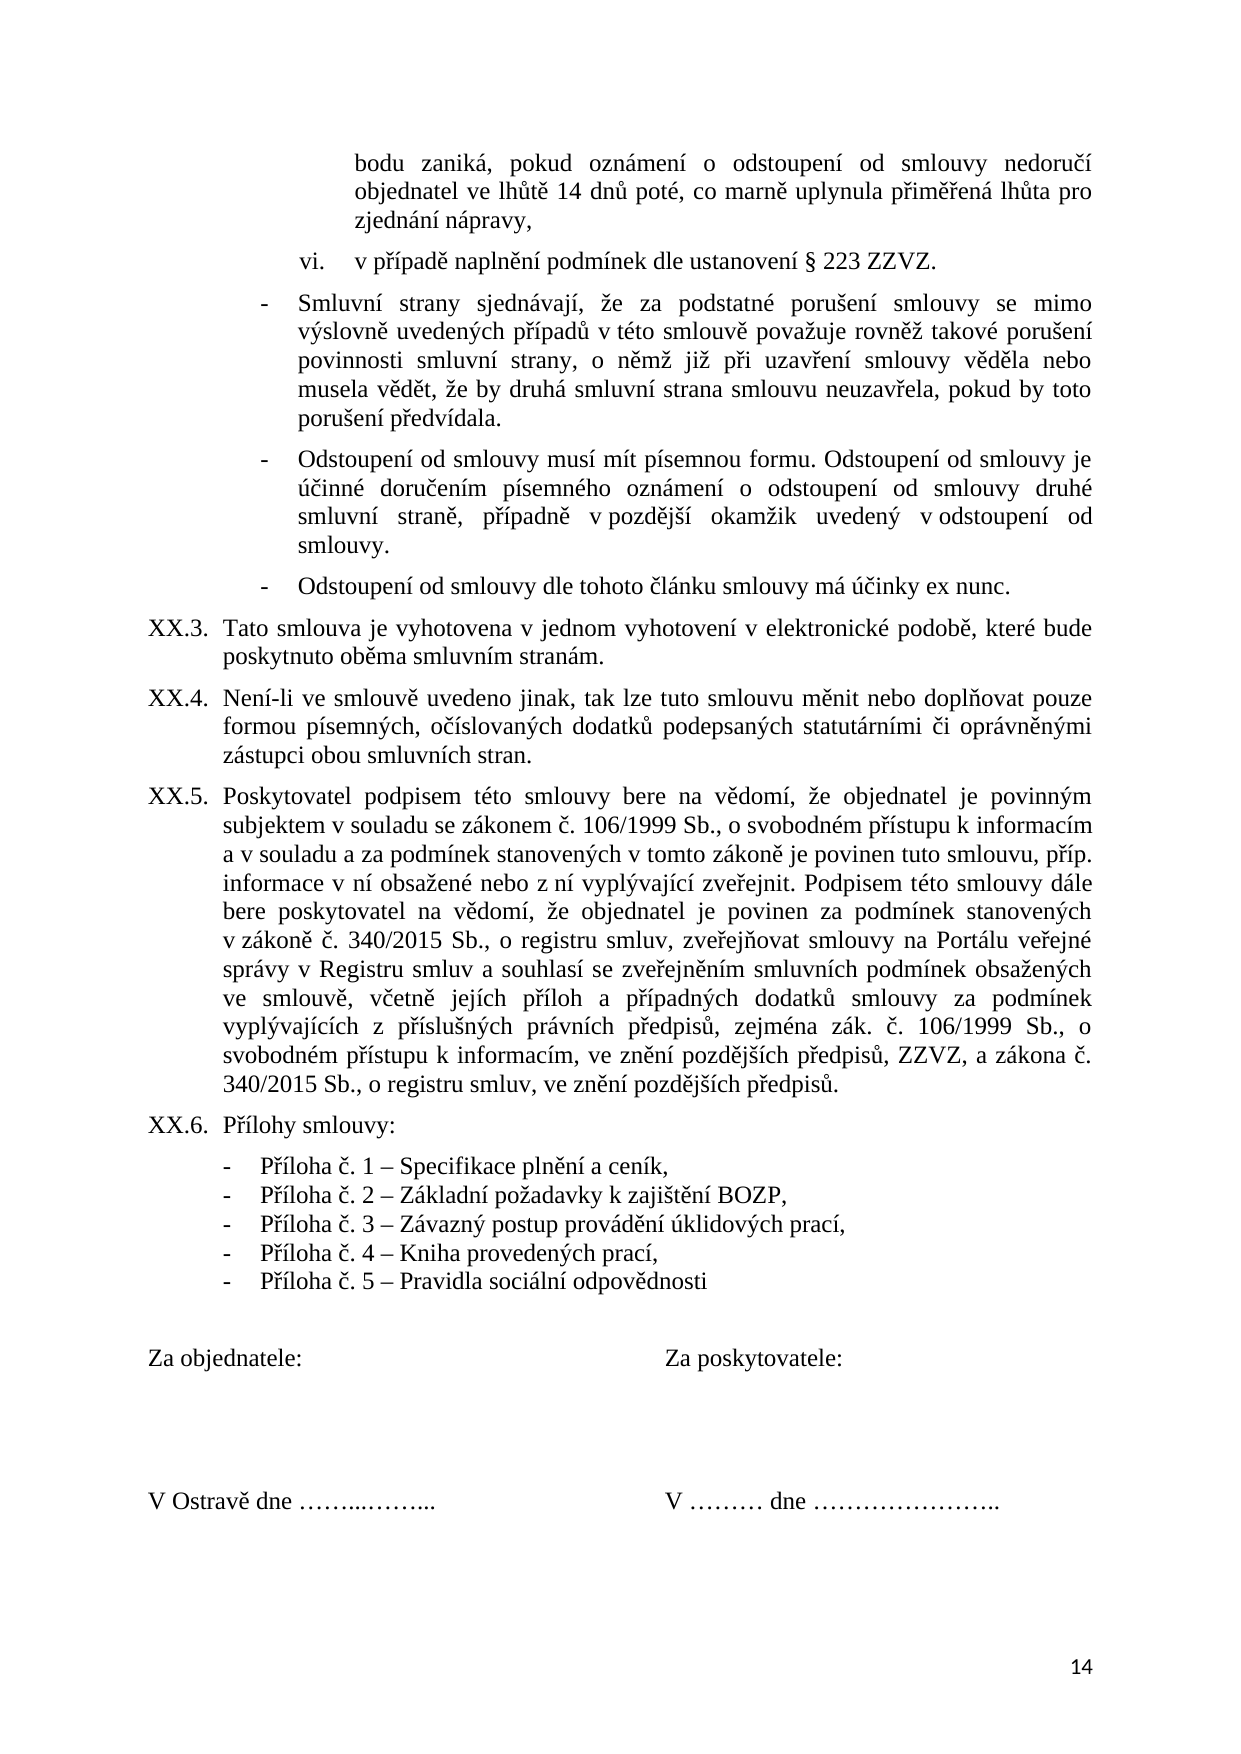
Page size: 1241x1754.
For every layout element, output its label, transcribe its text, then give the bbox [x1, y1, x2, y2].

list Příloha č. 2 – Základní požadavky k zajištění BOZP, [223, 1180, 1093, 1209]
list Tato smlouva je vyhotovena v jednom vyhotovení v elektronické podobě, které bude poskytnuto oběma smluvním stranám. [148, 613, 1093, 670]
list Smluvní strany sjednávají, že za podstatné porušení smlouvy se mimo výslovně uvedených případů v této smlouvě považuje rovněž takové porušení povinnosti smluvní strany, o němž již při uzavření smlouvy věděla nebo musela vědět, že by druhá smluvní strana smlouvu neuzavřela, pokud by toto porušení předvídala. [260, 288, 1093, 431]
list Poskytovatel podpisem této smlouvy bere na vědomí, že objednatel je povinným subjektem v souladu se zákonem č. 106/1999 Sb., o svobodném přístupu k informacím a v souladu a za podmínek stanovených v tomto zákoně je povinen tuto smlouvu, příp. informace v ní obsažené nebo z ní vyplývající zveřejnit. Podpisem této smlouvy dále bere poskytovatel na vědomí, že objednatel je povinen za podmínek stanovených v zákoně č. 340/2015 Sb., o registru smluv, zveřejňovat smlouvy na Portálu veřejné správy v Registru smluv a souhlasí se zveřejněním smluvních podmínek obsažených ve smlouvě, včetně jejích příloh a případných dodatků smlouvy za podmínek vyplývajících z příslušných právních předpisů, zejména zák. č. 106/1999 Sb., o svobodném přístupu k informacím, ve znění pozdějších předpisů, ZZVZ, a zákona č. 340/2015 Sb., o registru smluv, ve znění pozdějších předpisů. [148, 781, 1093, 1098]
list Přílohy smlouvy: [148, 1110, 1093, 1139]
text V Ostravě dne ……...……... V ……… dne ………………….. [148, 1486, 1093, 1515]
list Příloha č. 4 – Kniha provedených prací, [223, 1238, 1093, 1266]
text Za objednatele: Za poskytovatele: [148, 1343, 1093, 1372]
list Není-li ve smlouvě uvedeno jinak, tak lze tuto smlouvu měnit nebo doplňovat pouze formou písemných, očíslovaných dodatků podepsaných statutárními či oprávněnými zástupci obou smluvních stran. [148, 683, 1093, 769]
list Odstoupení od smlouvy dle tohoto článku smlouvy má účinky ex nunc. [260, 571, 1093, 600]
list Odstoupení od smlouvy musí mít písemnou formu. Odstoupení od smlouvy je účinné doručením písemného oznámení o odstoupení od smlouvy druhé smluvní straně, případně v pozdější okamžik uvedený v odstoupení od smlouvy. [260, 444, 1093, 559]
list v případě naplnění podmínek dle ustanovení § 223 ZZVZ. [325, 246, 1093, 275]
list Příloha č. 1 – Specifikace plnění a ceník, [223, 1151, 1093, 1180]
list Příloha č. 3 – Závazný postup provádění úklidových prací, [223, 1209, 1093, 1238]
list Příloha č. 5 – Pravidla sociální odpovědnosti [223, 1266, 1093, 1295]
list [325, 148, 1093, 234]
